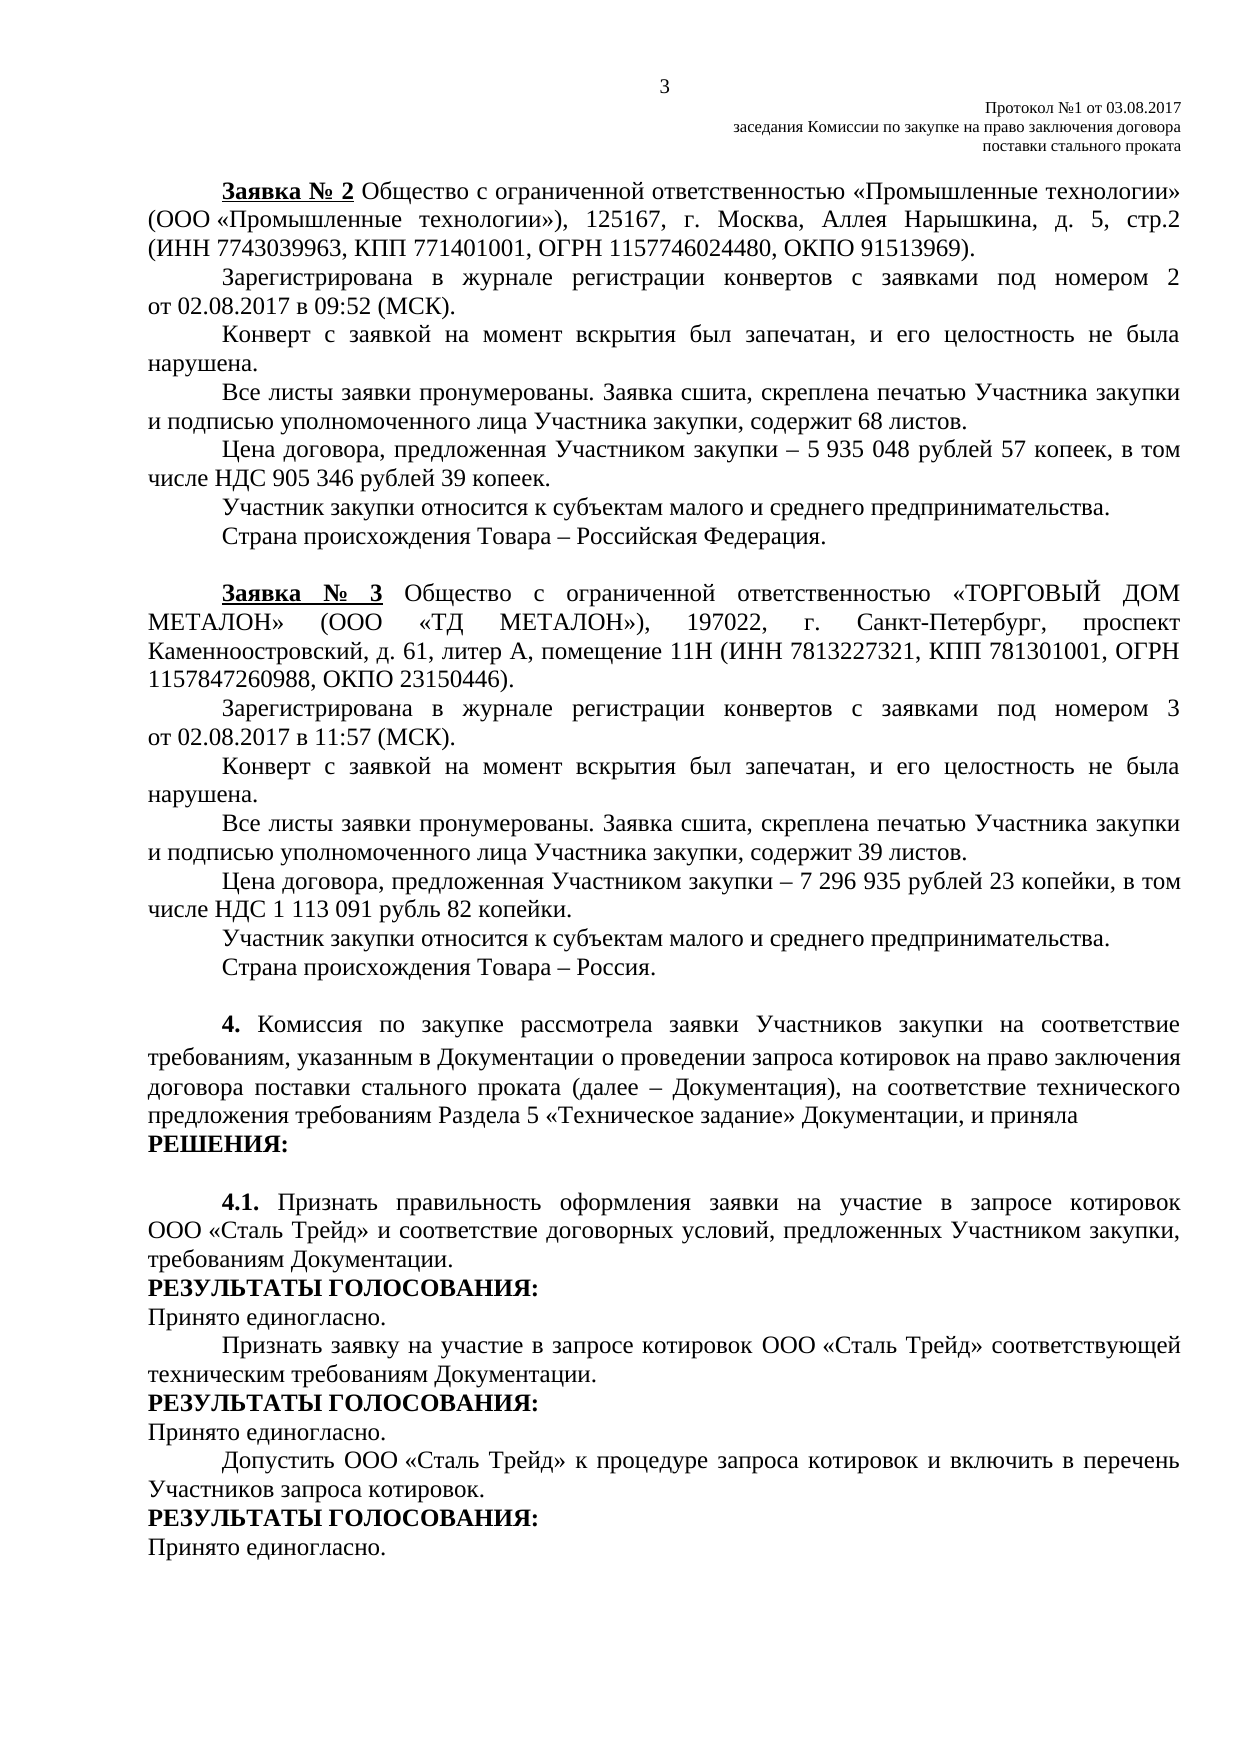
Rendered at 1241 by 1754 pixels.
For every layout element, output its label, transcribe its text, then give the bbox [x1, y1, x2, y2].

text Страна происхождения Товара – Россия. [148, 952, 1181, 981]
text Заявка № 2 Общество с ограниченной ответственностью «Промышленные технологии» (ООО «Промышленные технологии»), 125167, г. Москва, Аллея Нарышкина, д. 5, стр.2 (ИНН 7743039963, КПП 771401001, ОГРН 1157746024480, ОКПО 91513969). [148, 176, 1181, 262]
text Конверт с заявкой на момент вскрытия был запечатан, и его целостность не была нарушена. [148, 751, 1181, 808]
text 4.1. Признать правильность оформления заявки на участие в запросе котировок ООО «Сталь Трейд» и соответствие договорных условий, предложенных Участником закупки, требованиям Документации. [148, 1187, 1181, 1273]
text Цена договора, предложенная Участником закупки – 7 296 935 рублей 23 копейки, в том числе НДС 1 113 091 рубль 82 копейки. [148, 866, 1181, 923]
text РЕЗУЛЬТАТЫ ГОЛОСОВАНИЯ: [148, 1273, 1181, 1302]
text Все листы заявки пронумерованы. Заявка сшита, скреплена печатью Участника закупки и подписью уполномоченного лица Участника закупки, содержит 68 листов. [148, 377, 1181, 434]
text Принято единогласно. [148, 1302, 1181, 1331]
text Все листы заявки пронумерованы. Заявка сшита, скреплена печатью Участника закупки и подписью уполномоченного лица Участника закупки, содержит 39 листов. [148, 808, 1181, 866]
text Участник закупки относится к субъектам малого и среднего предпринимательства. [148, 923, 1181, 952]
text Конверт с заявкой на момент вскрытия был запечатан, и его целостность не была нарушена. [148, 319, 1181, 377]
text Участник закупки относится к субъектам малого и среднего предпринимательства. [148, 492, 1181, 521]
text Зарегистрирована в журнале регистрации конвертов с заявками под номером 2 от 02.08.2017 в 09:52 (МСК). [148, 262, 1181, 319]
text Зарегистрирована в журнале регистрации конвертов с заявками под номером 3 от 02.08.2017 в 11:57 (МСК). [148, 693, 1181, 751]
text РЕШЕНИЯ: [148, 1129, 1181, 1158]
text Цена договора, предложенная Участником закупки – 5 935 048 рублей 57 копеек, в том числе НДС 905 346 рублей 39 копеек. [148, 434, 1181, 492]
text 4. Комиссия по закупке рассмотрела заявки Участников закупки на соответствие требованиям, указанным в Документации о проведении запроса котировок на право заключения договора поставки стального проката (далее – Документация), на соответствие технического предложения требованиям Раздела 5 «Техническое задание» Документации, и приняла [148, 1009, 1181, 1129]
text Страна происхождения Товара – Российская Федерация. [148, 521, 1181, 549]
text Допустить ООО «Сталь Трейд» к процедуре запроса котировок и включить в перечень Участников запроса котировок. [148, 1446, 1181, 1503]
text Принято единогласно. [148, 1532, 1181, 1561]
text РЕЗУЛЬТАТЫ ГОЛОСОВАНИЯ: [148, 1503, 1181, 1532]
text Признать заявку на участие в запросе котировок ООО «Сталь Трейд» соответствующей техническим требованиям Документации. [148, 1331, 1181, 1388]
text Заявка № 3 Общество с ограниченной ответственностью «ТОРГОВЫЙ ДОМ МЕТАЛОН» (ООО «ТД МЕТАЛОН»), 197022, г. Санкт-Петербург, проспект Каменноостровский, д. 61, литер А, помещение 11Н (ИНН 7813227321, КПП 781301001, ОГРН 1157847260988, ОКПО 23150446). [148, 578, 1181, 693]
text РЕЗУЛЬТАТЫ ГОЛОСОВАНИЯ: [148, 1388, 1181, 1417]
text Принято единогласно. [148, 1417, 1181, 1446]
